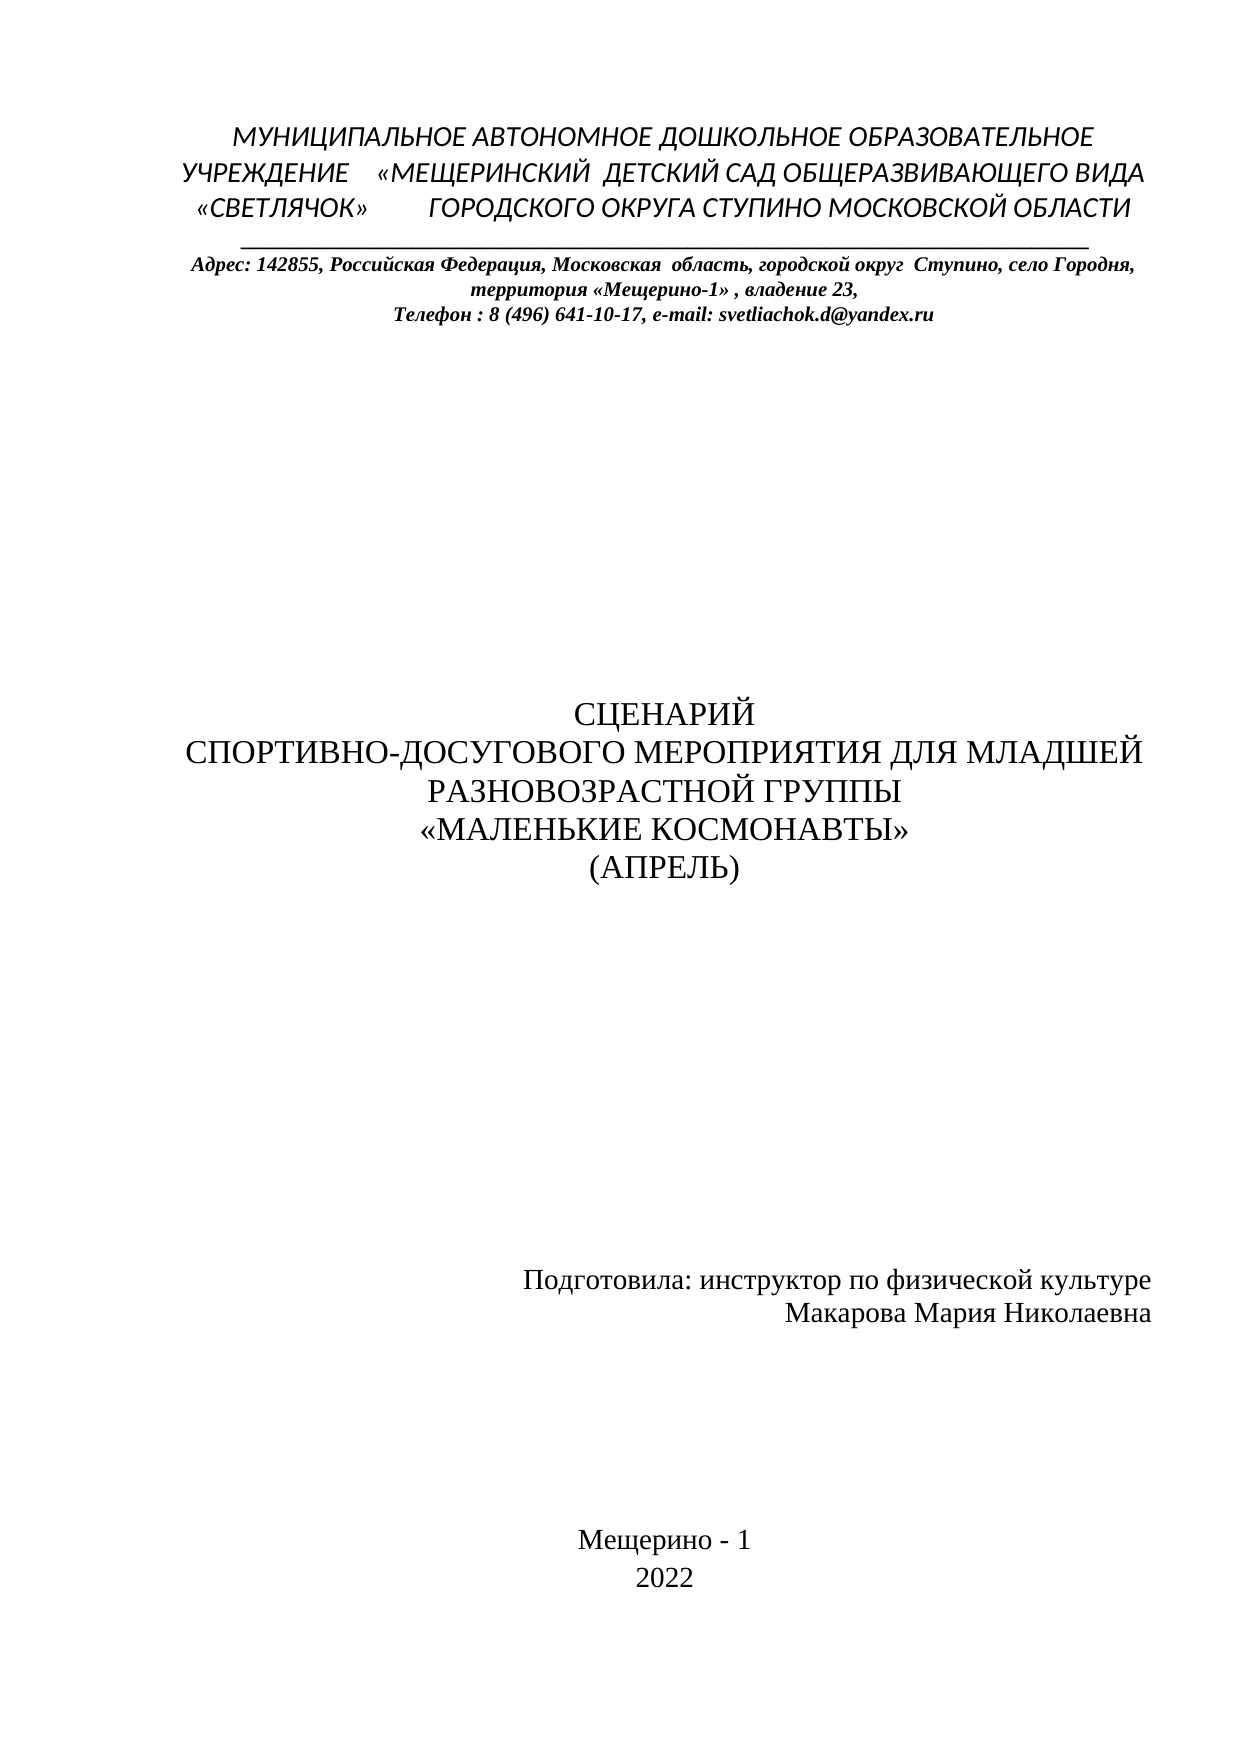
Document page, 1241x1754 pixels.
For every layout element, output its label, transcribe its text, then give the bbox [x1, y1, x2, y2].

text СПОРТИВНО-ДОСУГОВОГО МЕРОПРИЯТИЯ ДЛЯ МЛАДШЕЙ РАЗНОВОЗРАСТНОЙ ГРУППЫ [177, 732, 1152, 809]
text «МАЛЕНЬКИЕ КОСМОНАВТЫ» [177, 809, 1152, 847]
text МУНИЦИПАЛЬНОЕ АВТОНОМНОЕ ДОШКОЛЬНОЕ ОБРАЗОВАТЕЛЬНОЕ УЧРЕЖДЕНИЕ «МЕЩЕРИНСКИЙ ДЕТСКИЙ САД ОБЩЕРАЗВИВАЮЩЕГО ВИДА «СВЕТЛЯЧОК» ГОРОДСКОГО ОКРУГА СТУПИНО МОСКОВСКОЙ ОБЛАСТИ [177, 118, 1152, 225]
text Подготовила: инструктор по физической культуре [177, 1262, 1152, 1296]
text Макарова Мария Николаевна [177, 1296, 1152, 1329]
text Адрес: 142855, Российская Федерация, Московская область, городской округ Ступино, село Городня, территория «Мещерино-1» , владение 23, [177, 251, 1152, 301]
text 2022 [177, 1560, 1152, 1594]
text СЦЕНАРИЙ [177, 694, 1152, 732]
text Мещерино - 1 [177, 1522, 1152, 1555]
text (АПРЕЛЬ) [177, 847, 1152, 886]
text Телефон : 8 (496) 641-10-17, e-mail: svetliachok.d@yandex.ru [177, 301, 1152, 326]
text __________________________________________________________________________ [177, 225, 1152, 251]
